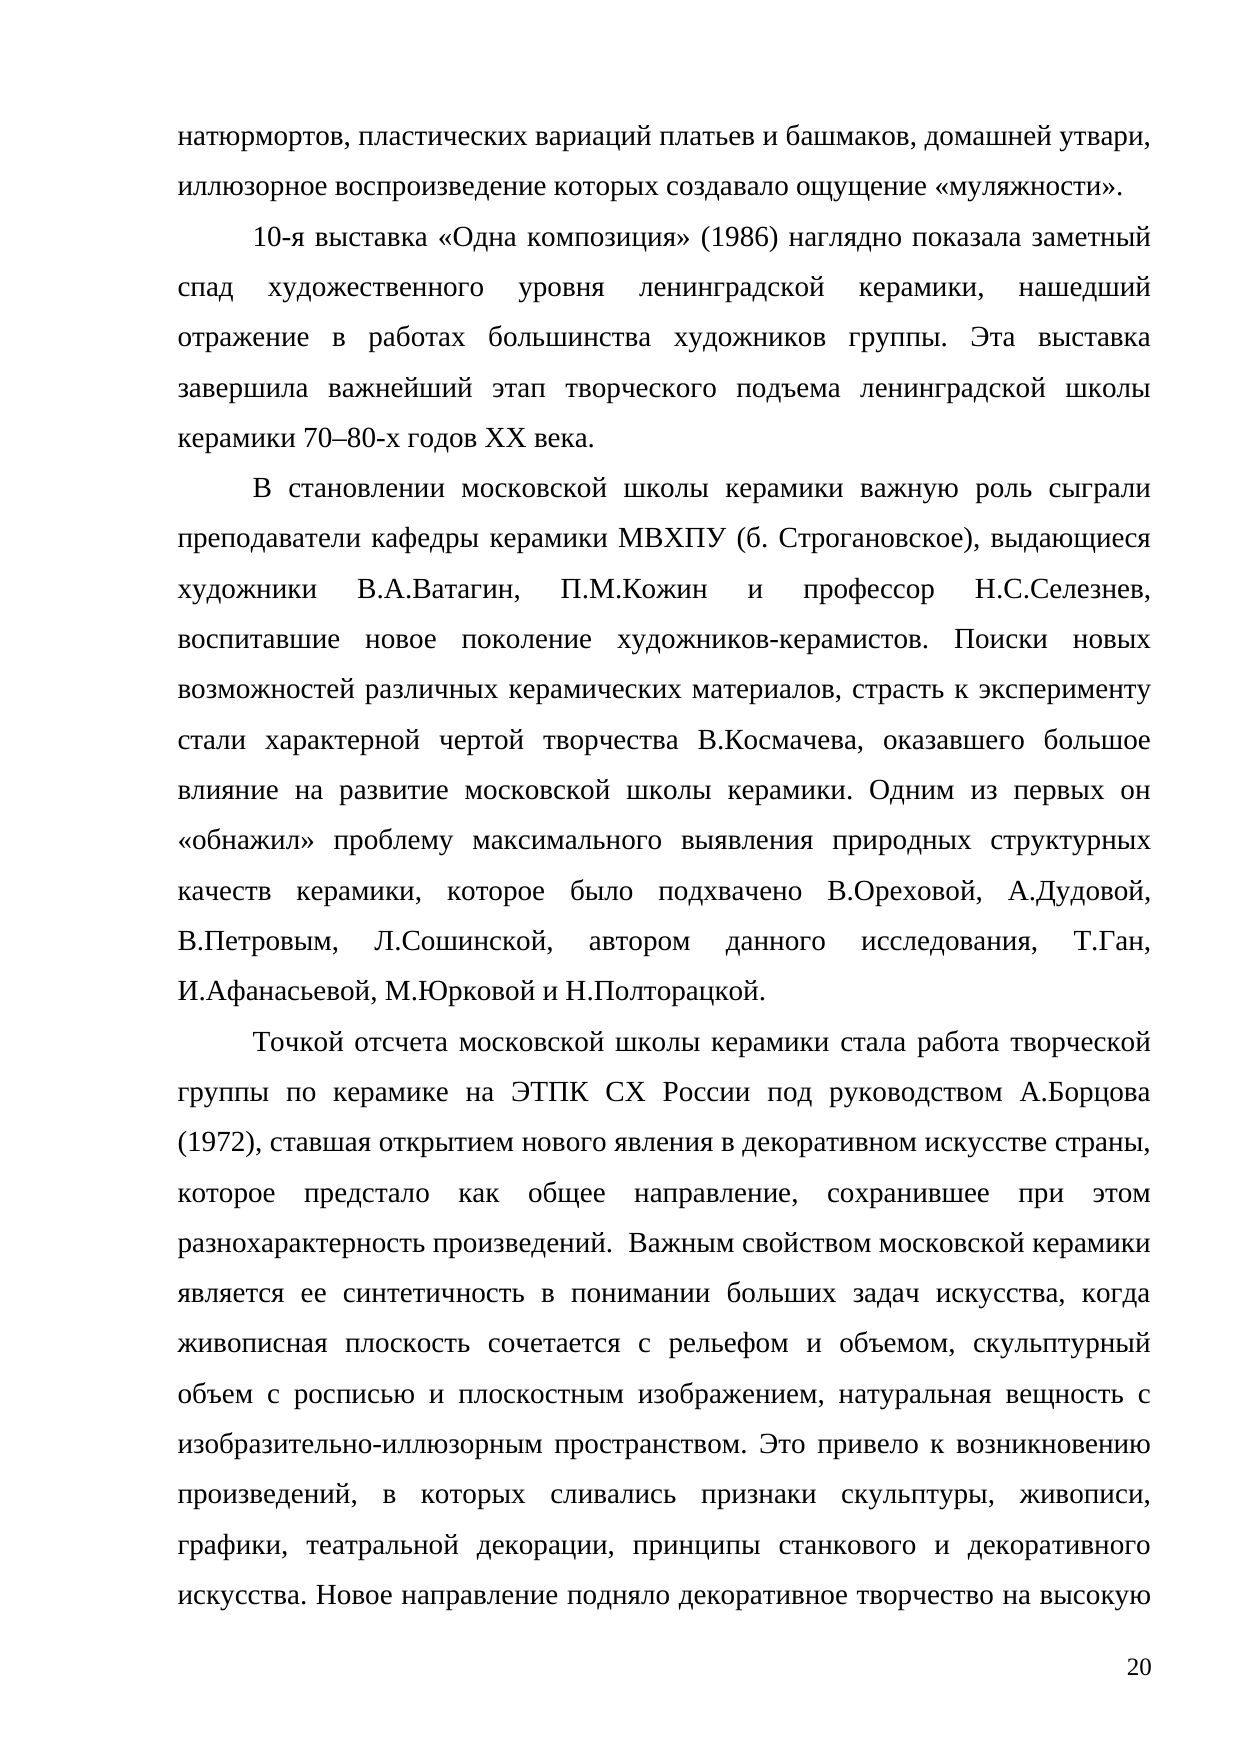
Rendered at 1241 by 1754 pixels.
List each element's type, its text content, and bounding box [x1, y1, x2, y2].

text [177, 118, 1152, 202]
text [177, 1024, 1152, 1611]
text В становлении московской школы керамики важную роль сыграли преподаватели кафедры керамики МВХПУ (б. Строгановское), выдающиеся художники В.А.Ватагин, П.М.Кожин и профессор Н.С.Селезнев, воспитавшие новое поколение художников-керамистов. Поиски новых возможностей различных керамических материалов, страсть к эксперименту стали характерной чертой творчества В.Космачева, оказавшего большое влияние на развитие московской школы керамики. Одним из первых он «обнажил» проблему максимального выявления природных структурных качеств керамики, которое было подхвачено В.Ореховой, А.Дудовой, В.Петровым, Л.Сошинской, автором данного исследования, Т.Ган, И.Афанасьевой, М.Юрковой и Н.Полторацкой. [177, 470, 1152, 1007]
text 10-я выставка «Одна композиция» (1986) наглядно показала заметный спад художественного уровня ленинградской керамики, нашедший отражение в работах большинства художников группы. Эта выставка завершила важнейший этап творческого подъема ленинградской школы керамики 70–80-х годов ХХ века. [177, 219, 1152, 453]
